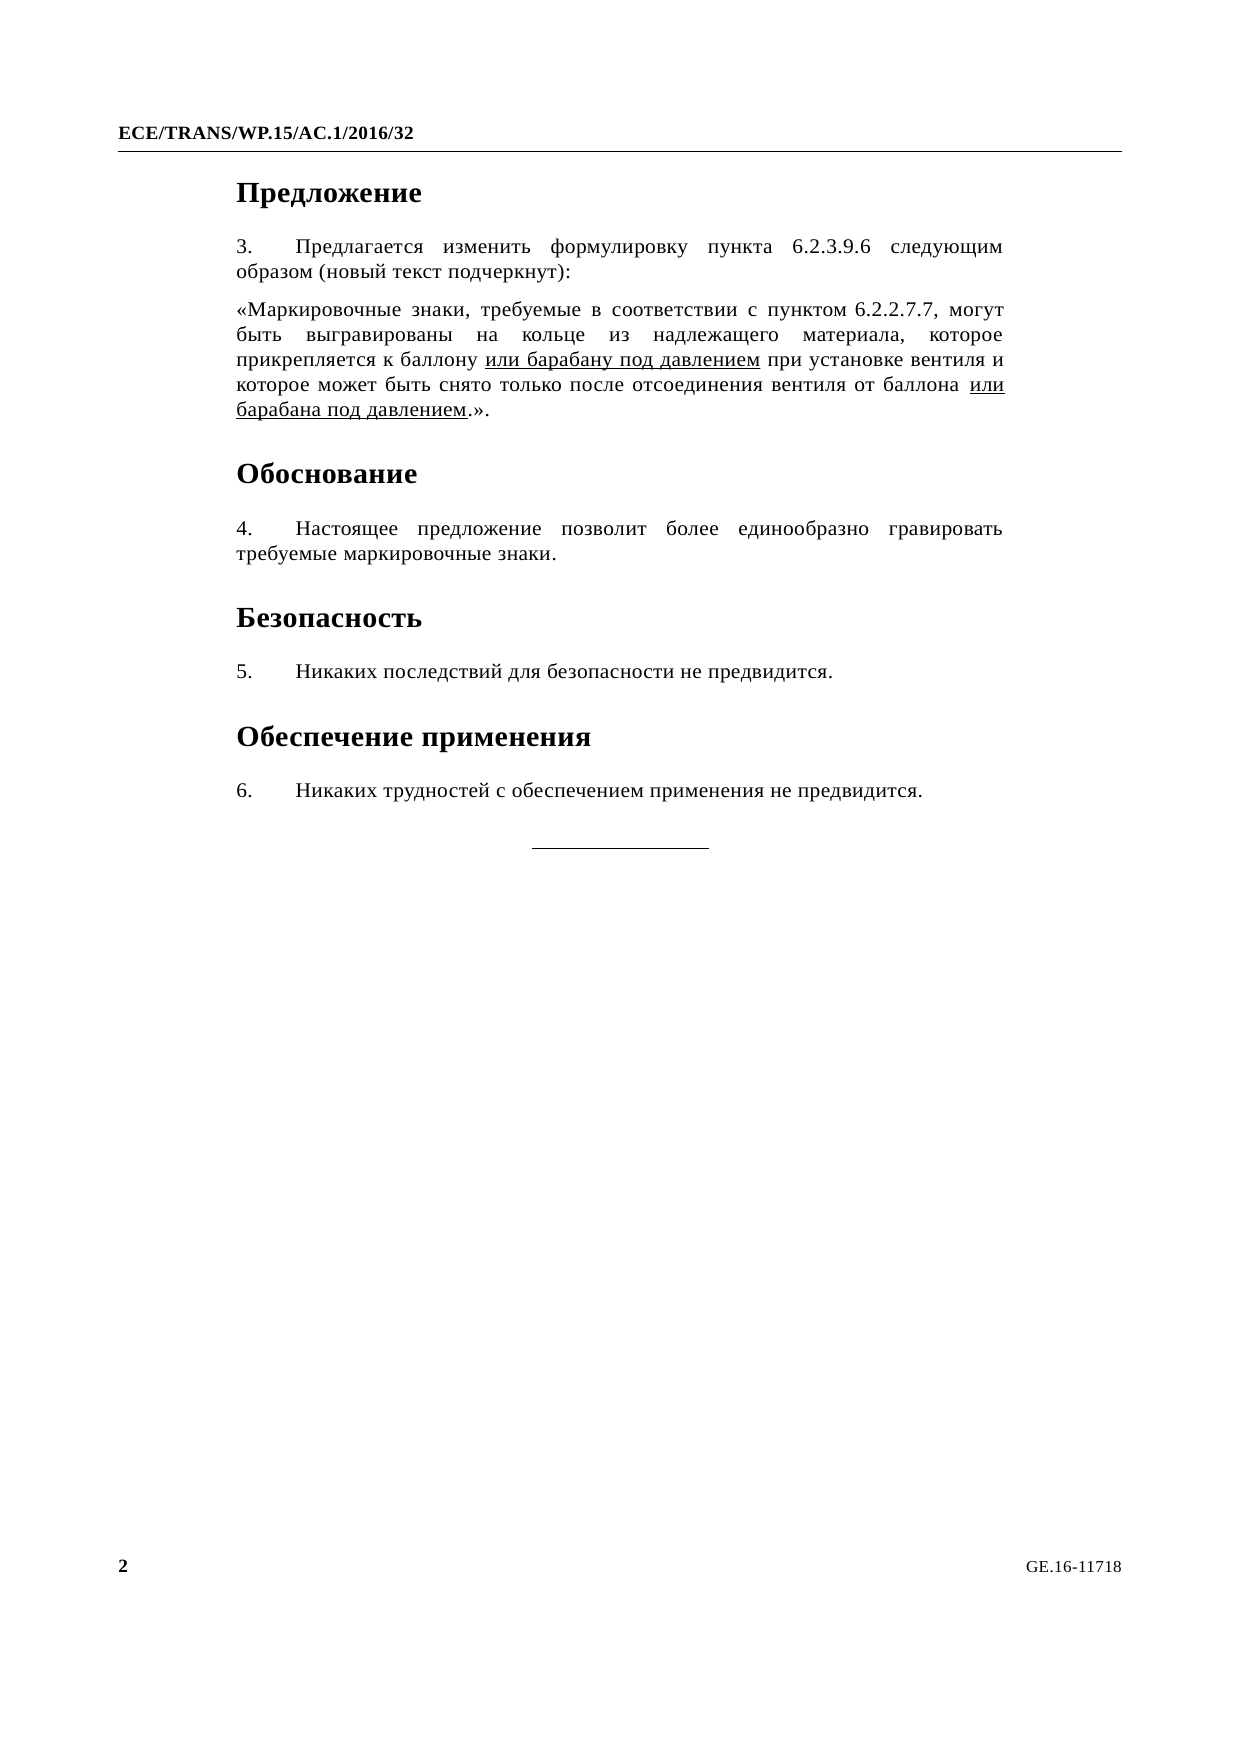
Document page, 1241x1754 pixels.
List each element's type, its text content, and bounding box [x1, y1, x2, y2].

text «Маркировочные знаки, требуемые в соответствии с пунктом 6.2.2.7.7, могут быть выгравированы на кольце из надлежащего материала, которое прикрепляется к баллону или барабану под давлением при установке вентиля и которое может быть снято только после отсоединения вентиля от баллона или барабана под давлением.». [236, 296, 1004, 421]
text Предложение [118, 177, 1004, 208]
text 4. Настоящее предложение позволит более единообразно гравировать требуемые маркировочные знаки. [236, 515, 1004, 565]
text 6. Никаких трудностей с обеспечением применения не предвидится. [236, 777, 1004, 802]
text Обеспечение применения [118, 721, 1004, 752]
text Безопасность [118, 602, 1004, 633]
text Обоснование [118, 458, 1004, 490]
text 5. Никаких последствий для безопасности не предвидится. [236, 658, 1004, 683]
text 3. Предлагается изменить формулировку пункта 6.2.3.9.6 следующим образом (новый текст подчеркнут): [236, 233, 1004, 283]
